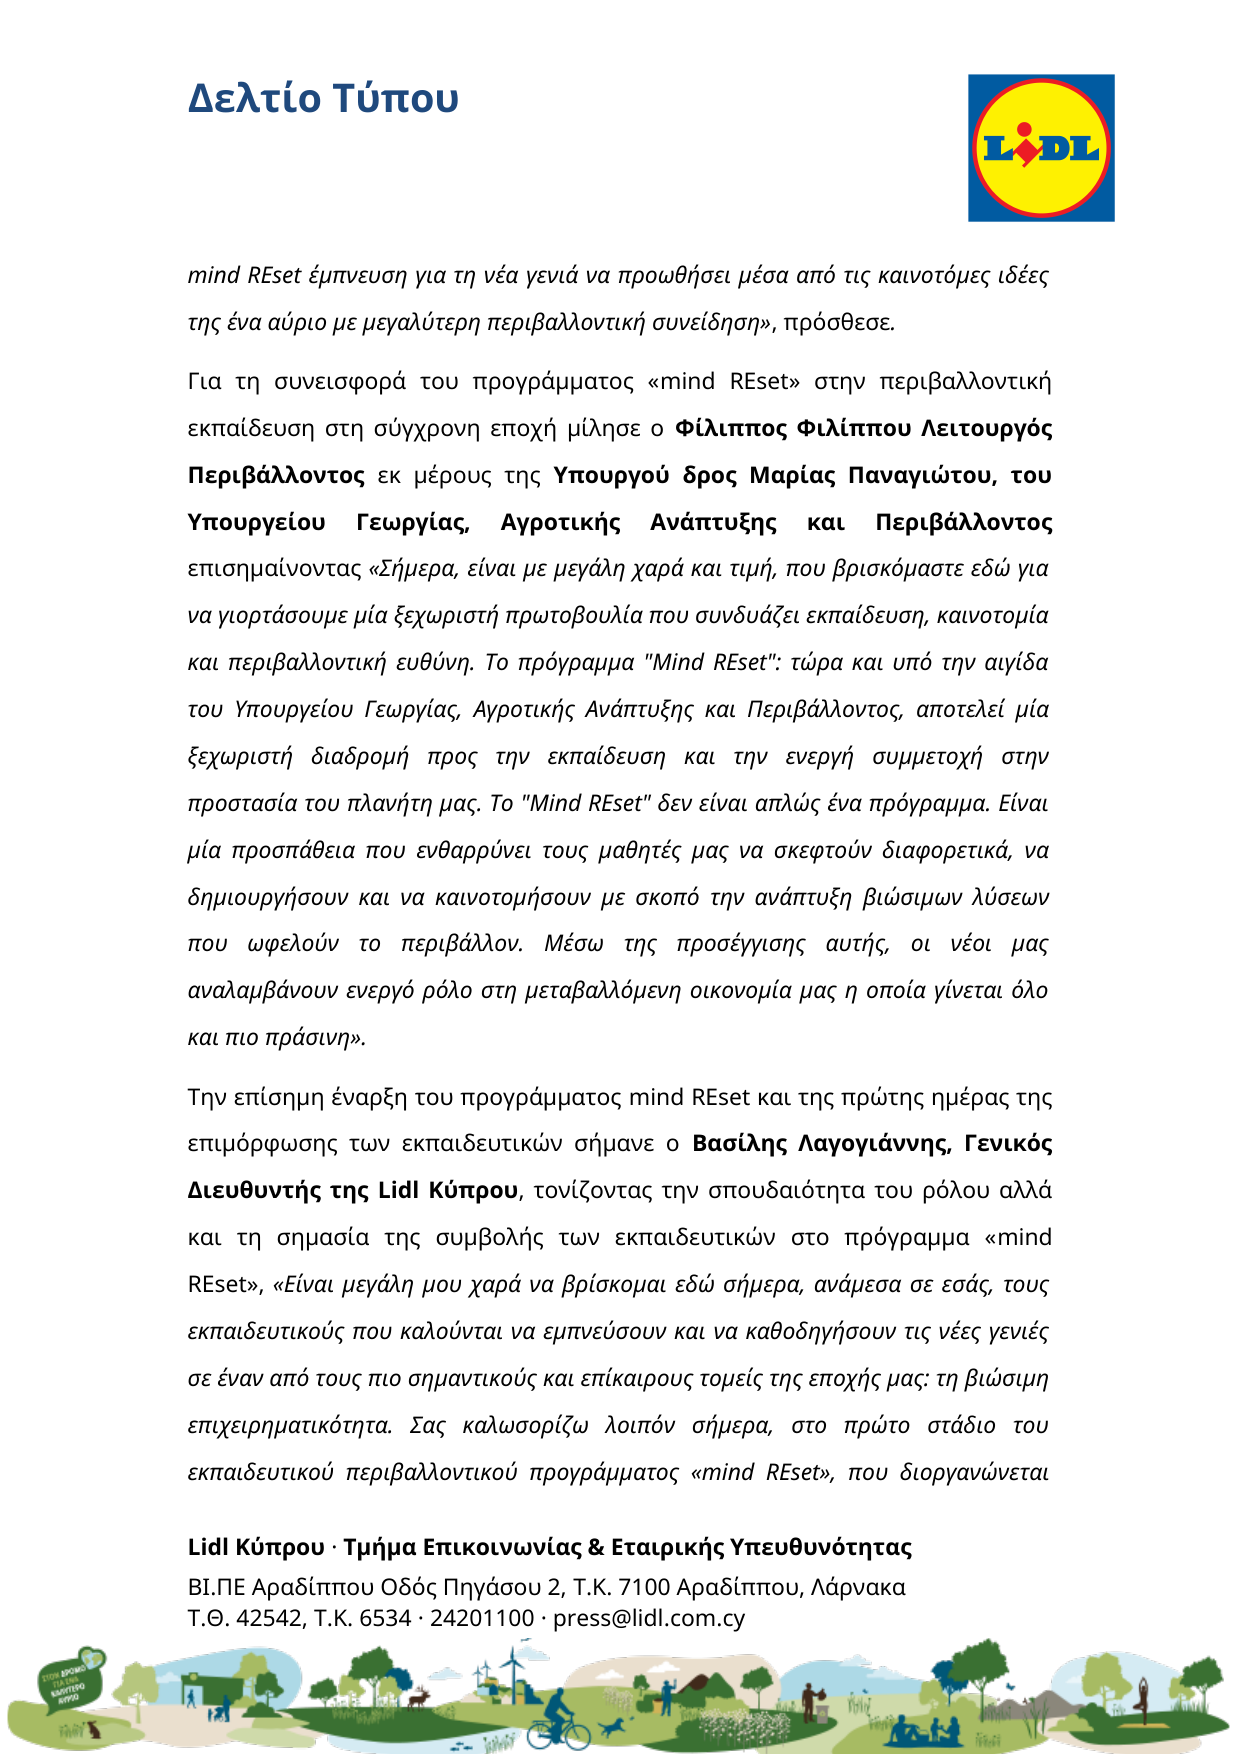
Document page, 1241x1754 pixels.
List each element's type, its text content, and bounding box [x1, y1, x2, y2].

picture [6, 1638, 1233, 1754]
text Για τη συνεισφορά του προγράμματος «mind REset» στην περιβαλλοντική εκπαίδευση στη σύγχρονη εποχή μίλησε ο Φίλιππος Φιλίππου Λειτουργός Περιβάλλοντος εκ μέρους της Υπουργού δρος Μαρίας Παναγιώτου, του Υπουργείου Γεωργίας, Αγροτικής Ανάπτυξης και Περιβάλλοντος επισημαίνοντας «Σήμερα, είναι με μεγάλη χαρά και τιμή, που βρισκόμαστε εδώ για να γιορτάσουμε μία ξεχωριστή πρωτοβουλία που συνδυάζει εκπαίδευση, καινοτομία και περιβαλλοντική ευθύνη. Το πρόγραμμα "Mind REset": τώρα και υπό την αιγίδα του Υπουργείου Γεωργίας, Αγροτικής Ανάπτυξης και Περιβάλλοντος, αποτελεί μία ξεχωριστή διαδρομή προς την εκπαίδευση και την ενεργή συμμετοχή στην προστασία του πλανήτη μας. Το "Mind REset" δεν είναι απλώς ένα πρόγραμμα. Είναι μία προσπάθεια που ενθαρρύνει τους μαθητές μας να σκεφτούν διαφορετικά, να δημιουργήσουν και να καινοτομήσουν με σκοπό την ανάπτυξη βιώσιμων λύσεων που ωφελούν το περιβάλλον. Μέσω της προσέγγισης αυτής, οι νέοι μας αναλαμβάνουν ενεργό ρόλο στη μεταβαλλόμενη οικονομία μας η οποία γίνεται όλο και πιο πράσινη». [187, 365, 1053, 1052]
picture [967, 73, 1116, 223]
